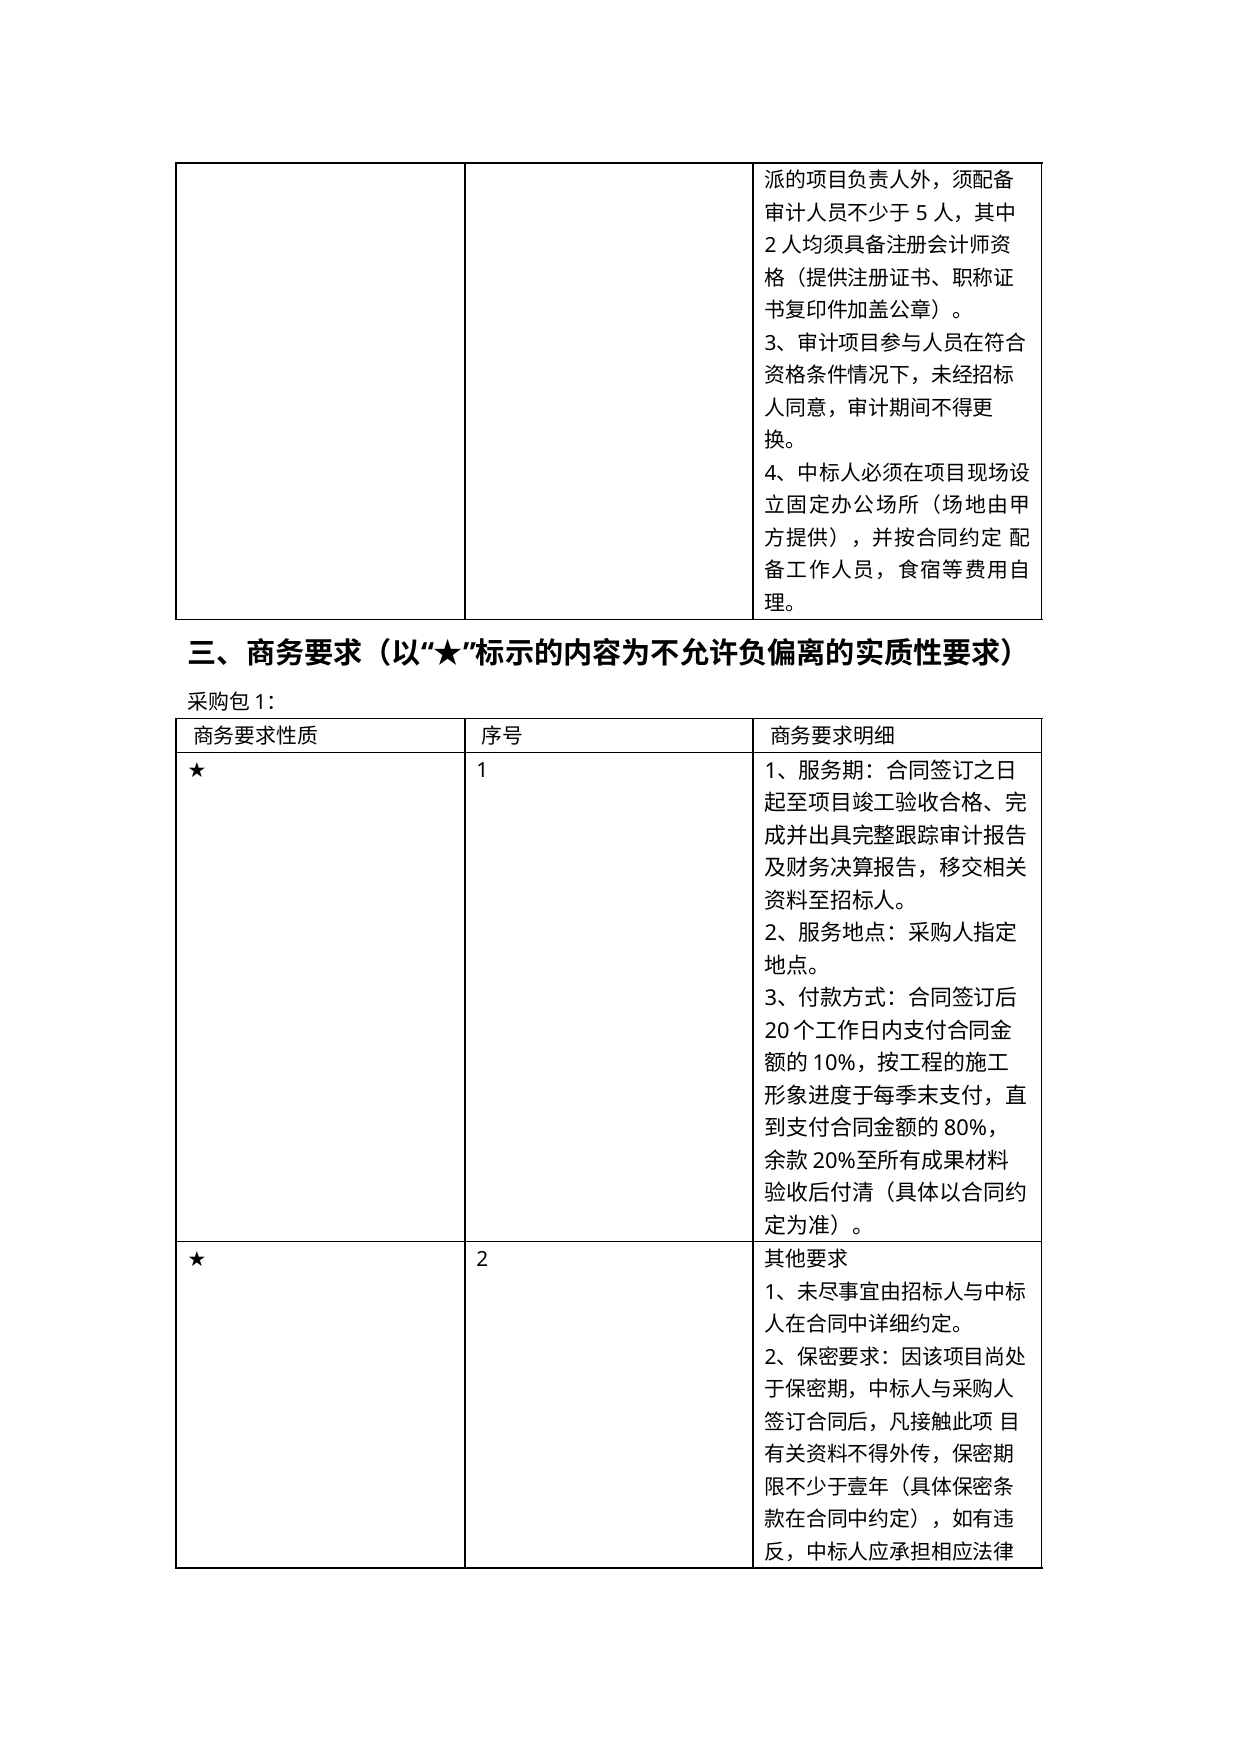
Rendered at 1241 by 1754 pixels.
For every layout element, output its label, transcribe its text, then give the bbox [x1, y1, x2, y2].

table_cell ★ [177, 1242, 464, 1567]
table_cell ★ [177, 753, 464, 1241]
table_cell 1 [177, 164, 464, 618]
text 三、商务要求（以“★”标示的内容为不允许负偏离的实质性要求） [187, 620, 1053, 685]
table_cell 1、服务期：合同签订之日起至项目竣工验收合格、完成并出具完整跟踪审计报告及财务决算报告，移交相关资料至招标人。 2、服务地点：采购人指定地点。 3、付款方式：合同签订后20个工作日内支付合同金额的10%，按工程的施工形象进度于每季末支付，直到支付合同金额的80%，余款20%至所有成果材料验收后付清（具体以合同约定为准）。 [754, 753, 1041, 1241]
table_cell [754, 164, 1041, 618]
text 采购包1： [187, 685, 1053, 718]
table_header 商务要求性质 [177, 719, 464, 752]
table_header 序号 [466, 719, 752, 752]
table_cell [754, 1242, 1041, 1567]
table_header 商务要求明细 [754, 719, 1041, 752]
table_cell [466, 164, 752, 618]
table_cell 1 [466, 753, 752, 1241]
table_cell 2 [466, 1242, 752, 1567]
